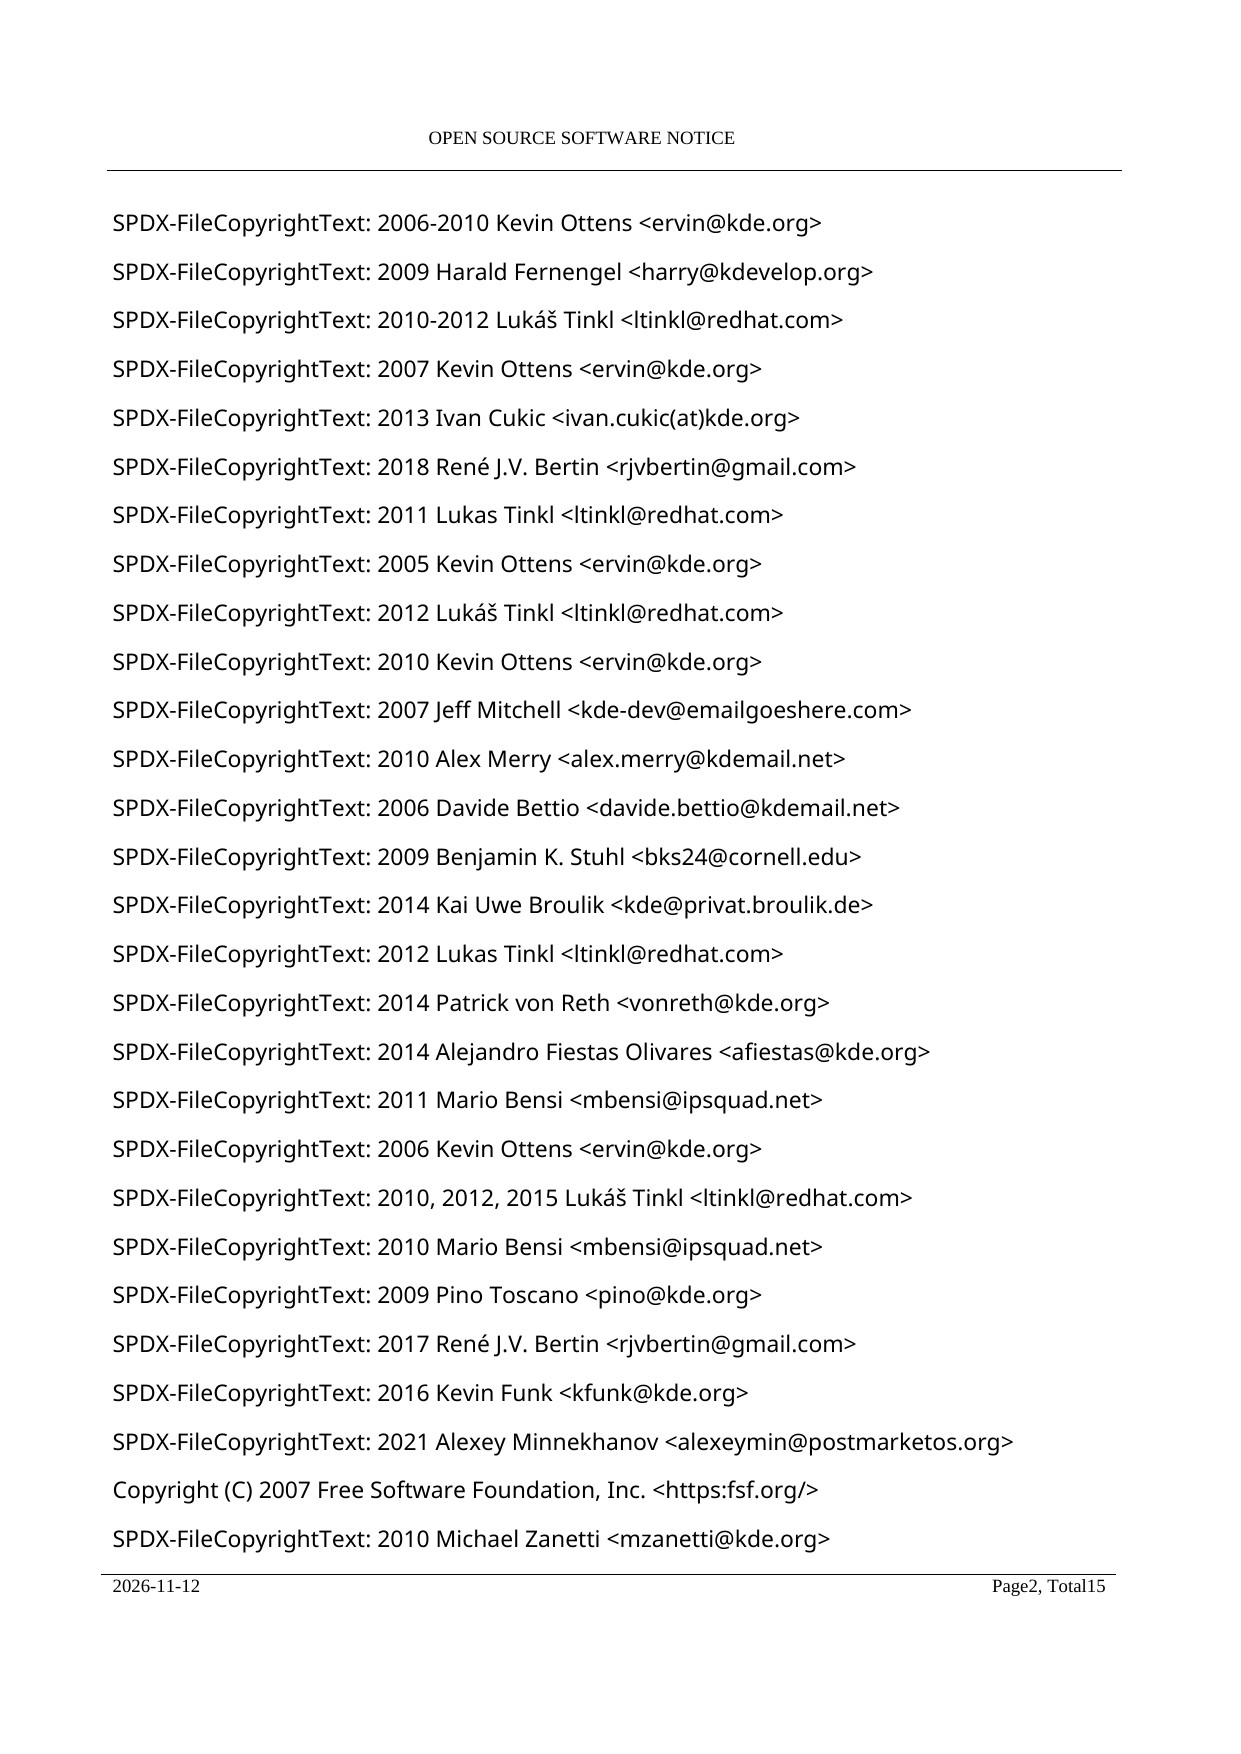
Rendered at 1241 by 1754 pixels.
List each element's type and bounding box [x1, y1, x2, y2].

text [112, 206, 1128, 1555]
